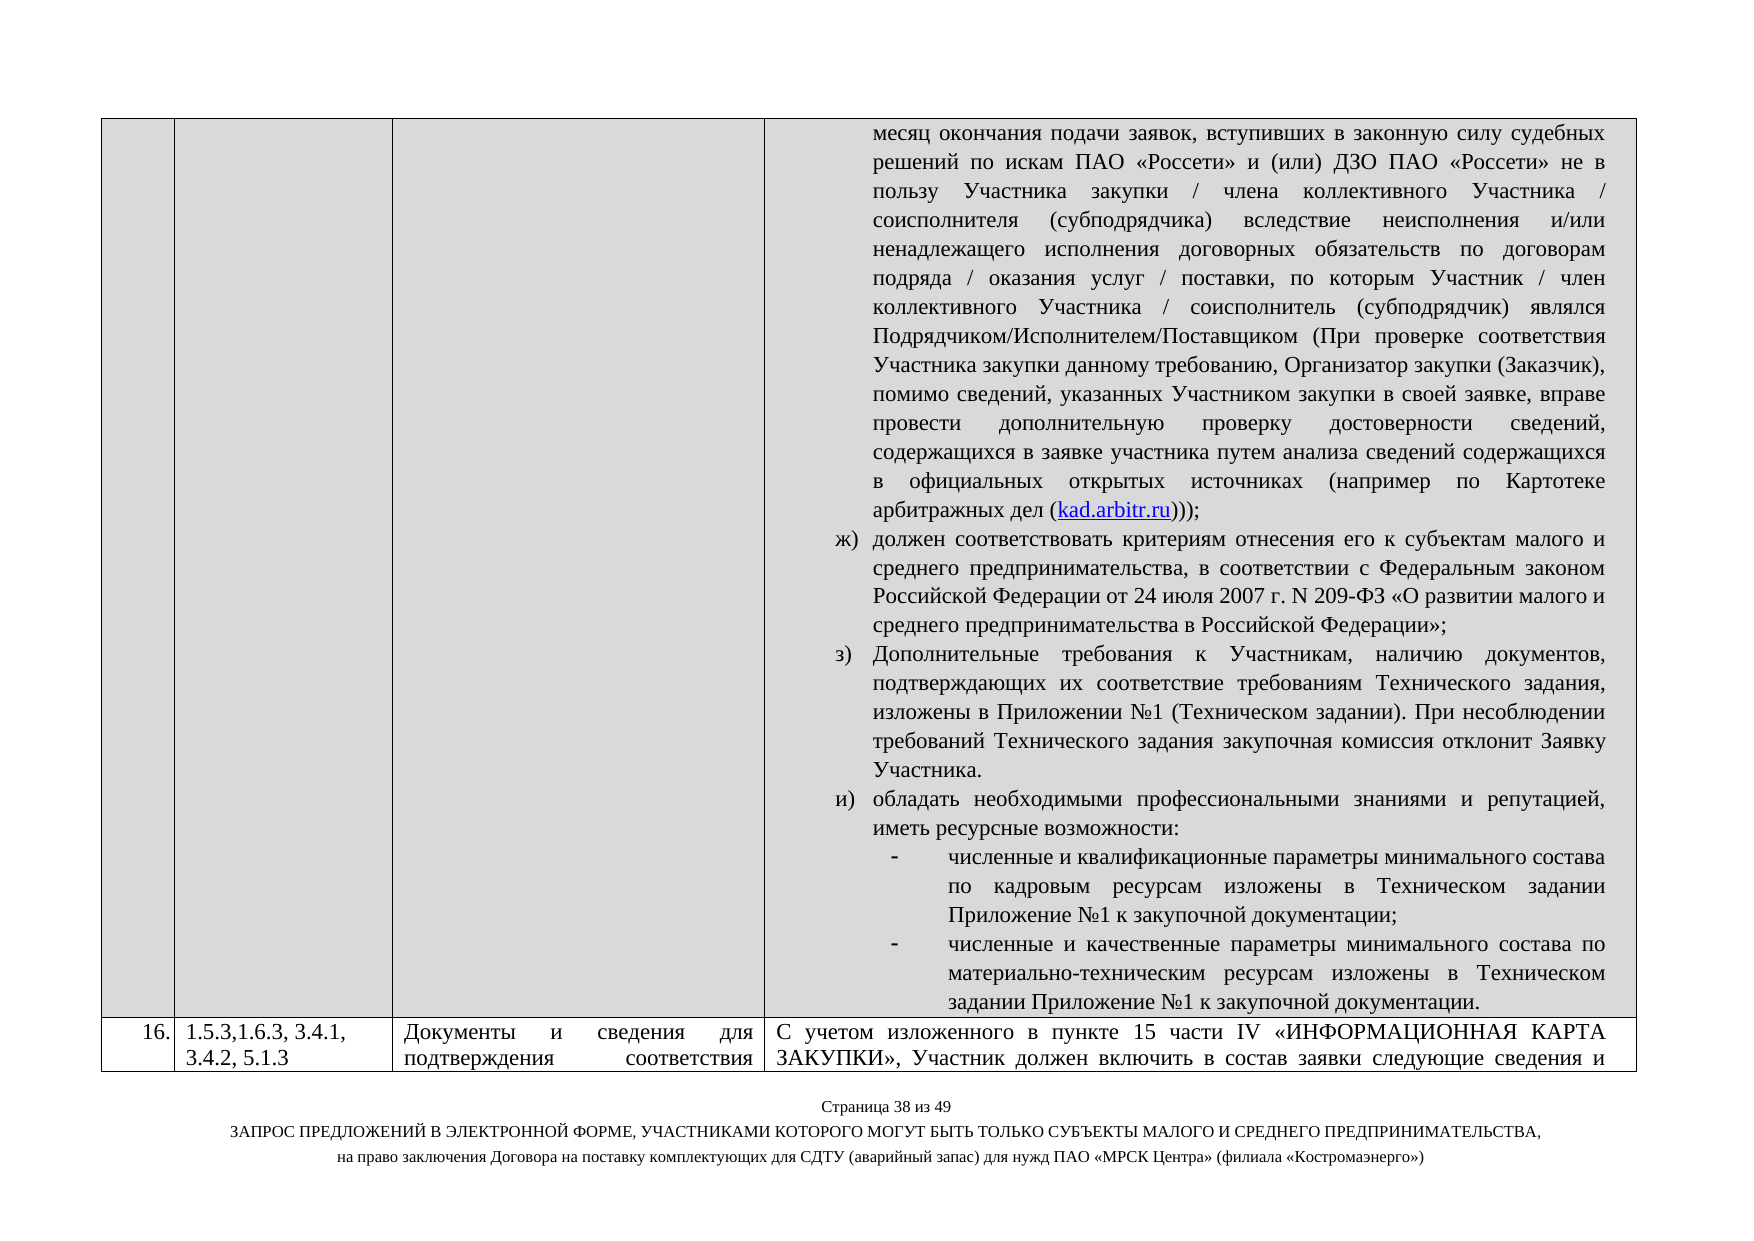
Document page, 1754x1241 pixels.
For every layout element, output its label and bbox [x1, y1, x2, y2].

table_cell [393, 1018, 764, 1071]
table_cell [102, 119, 174, 1017]
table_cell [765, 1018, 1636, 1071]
table_cell [175, 1018, 392, 1071]
table_cell [765, 119, 1636, 1017]
table_cell [102, 1018, 174, 1071]
table_cell [393, 119, 764, 1017]
table_cell [175, 119, 392, 1017]
